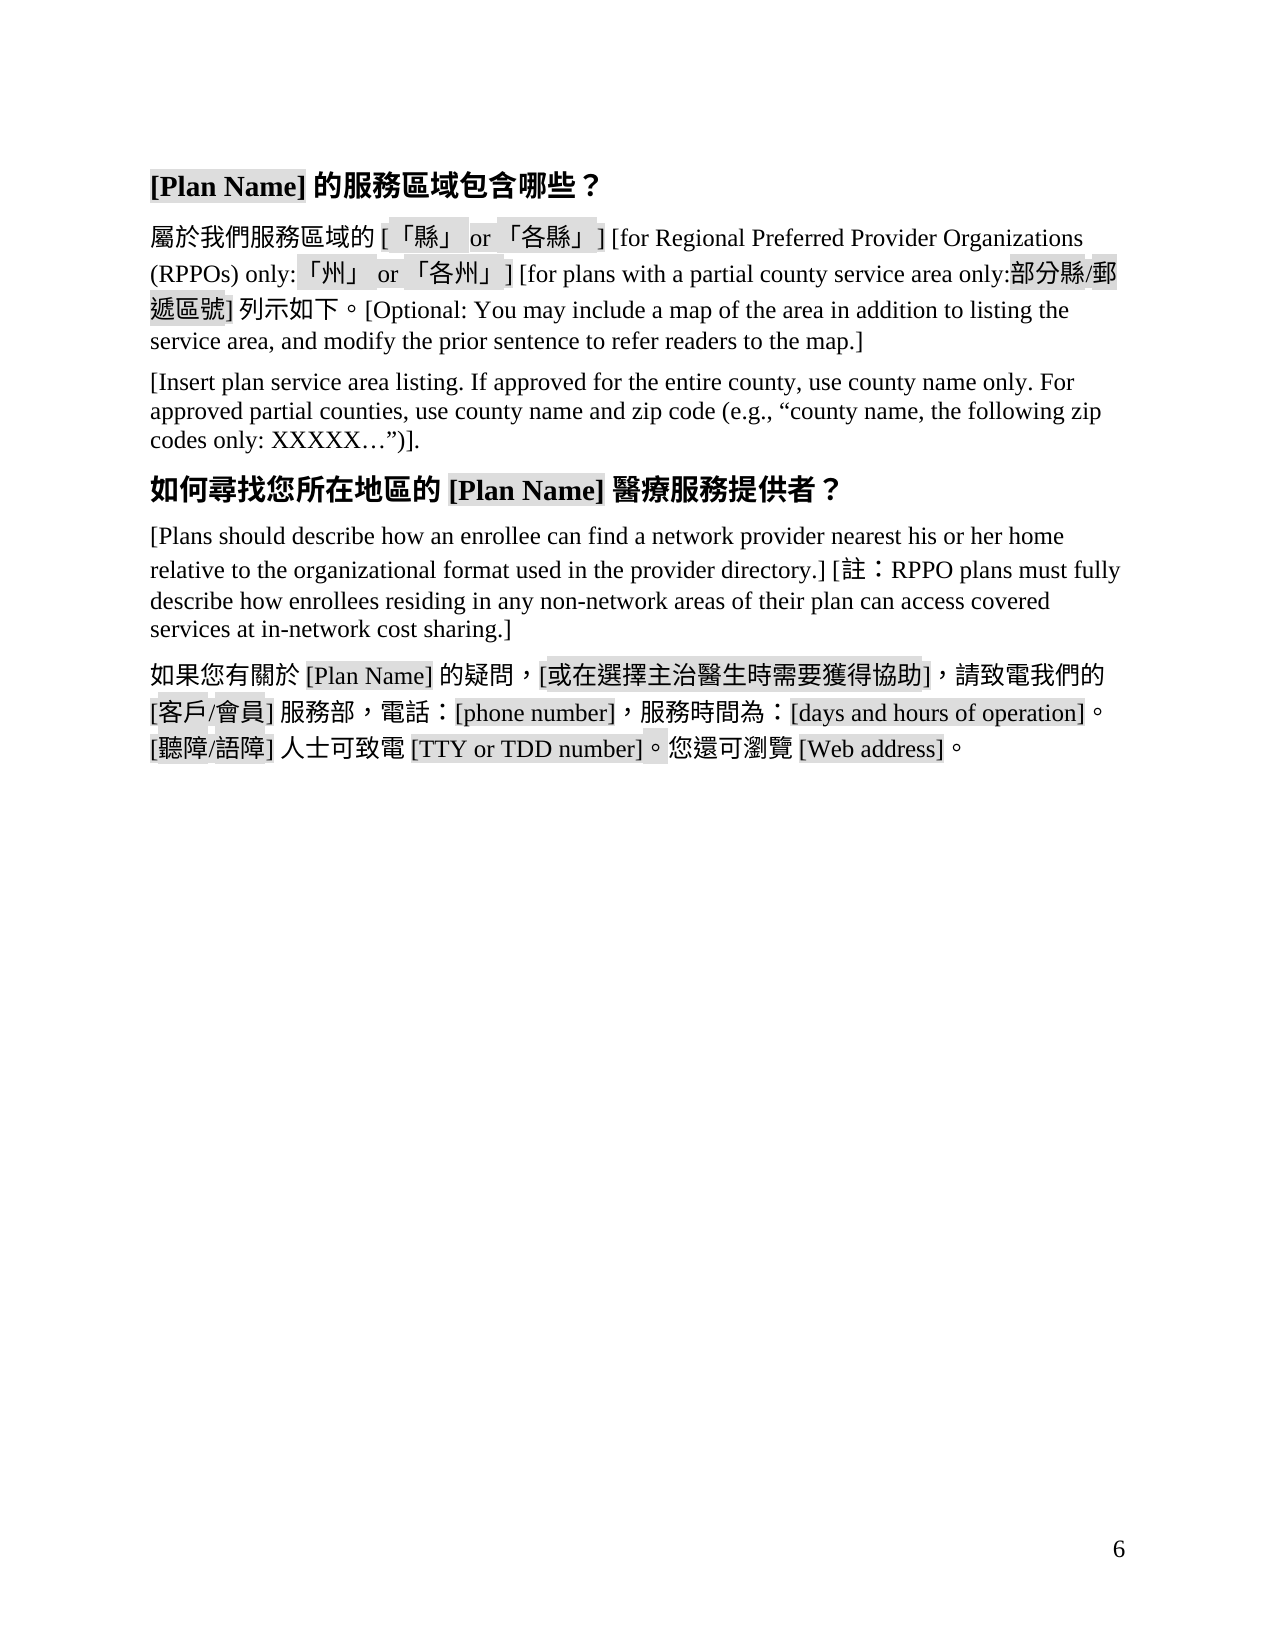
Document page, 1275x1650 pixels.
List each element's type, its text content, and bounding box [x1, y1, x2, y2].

text 如果您有關於 [Plan Name] 的疑問，[或在選擇主治醫生時需要獲得協助]，請致電我們的 [客戶/會員] 服務部，電話：[phone number]，服務時間為：[days and hours of operation]。[聽障/語障] 人士可致電 [TTY or TDD number]。您還可瀏覽 [Web address]。 [150, 656, 1125, 764]
subtitle [Plan Name] 的服務區域包含哪些？ [150, 162, 1125, 205]
text 屬於我們服務區域的 [「縣」 or 「各縣」] [for Regional Preferred Provider Organizations (RPPOs) only:「州」 or 「各州」] [for plans with a partial county service area only:部分縣/郵遞區號] 列示如下。[Optional: You may include a map of the area in addition to listing the service area, and modify the prior sentence to refer readers to the map.] [150, 217, 1125, 355]
text [Plans should describe how an enrollee can find a network provider nearest his or her home relative to the organizational format used in the provider directory.] [註：RPPO plans must fully describe how enrollees residing in any non-network areas of their plan can access covered services at in-network cost sharing.] [150, 521, 1125, 643]
subtitle 如何尋找您所在地區的 [Plan Name] 醫療服務提供者？ [150, 466, 1125, 508]
text [Insert plan service area listing. If approved for the entire county, use county name only. For approved partial counties, use county name and zip code (e.g., “county name, the following zip codes only: XXXXX…”)]. [150, 367, 1125, 453]
